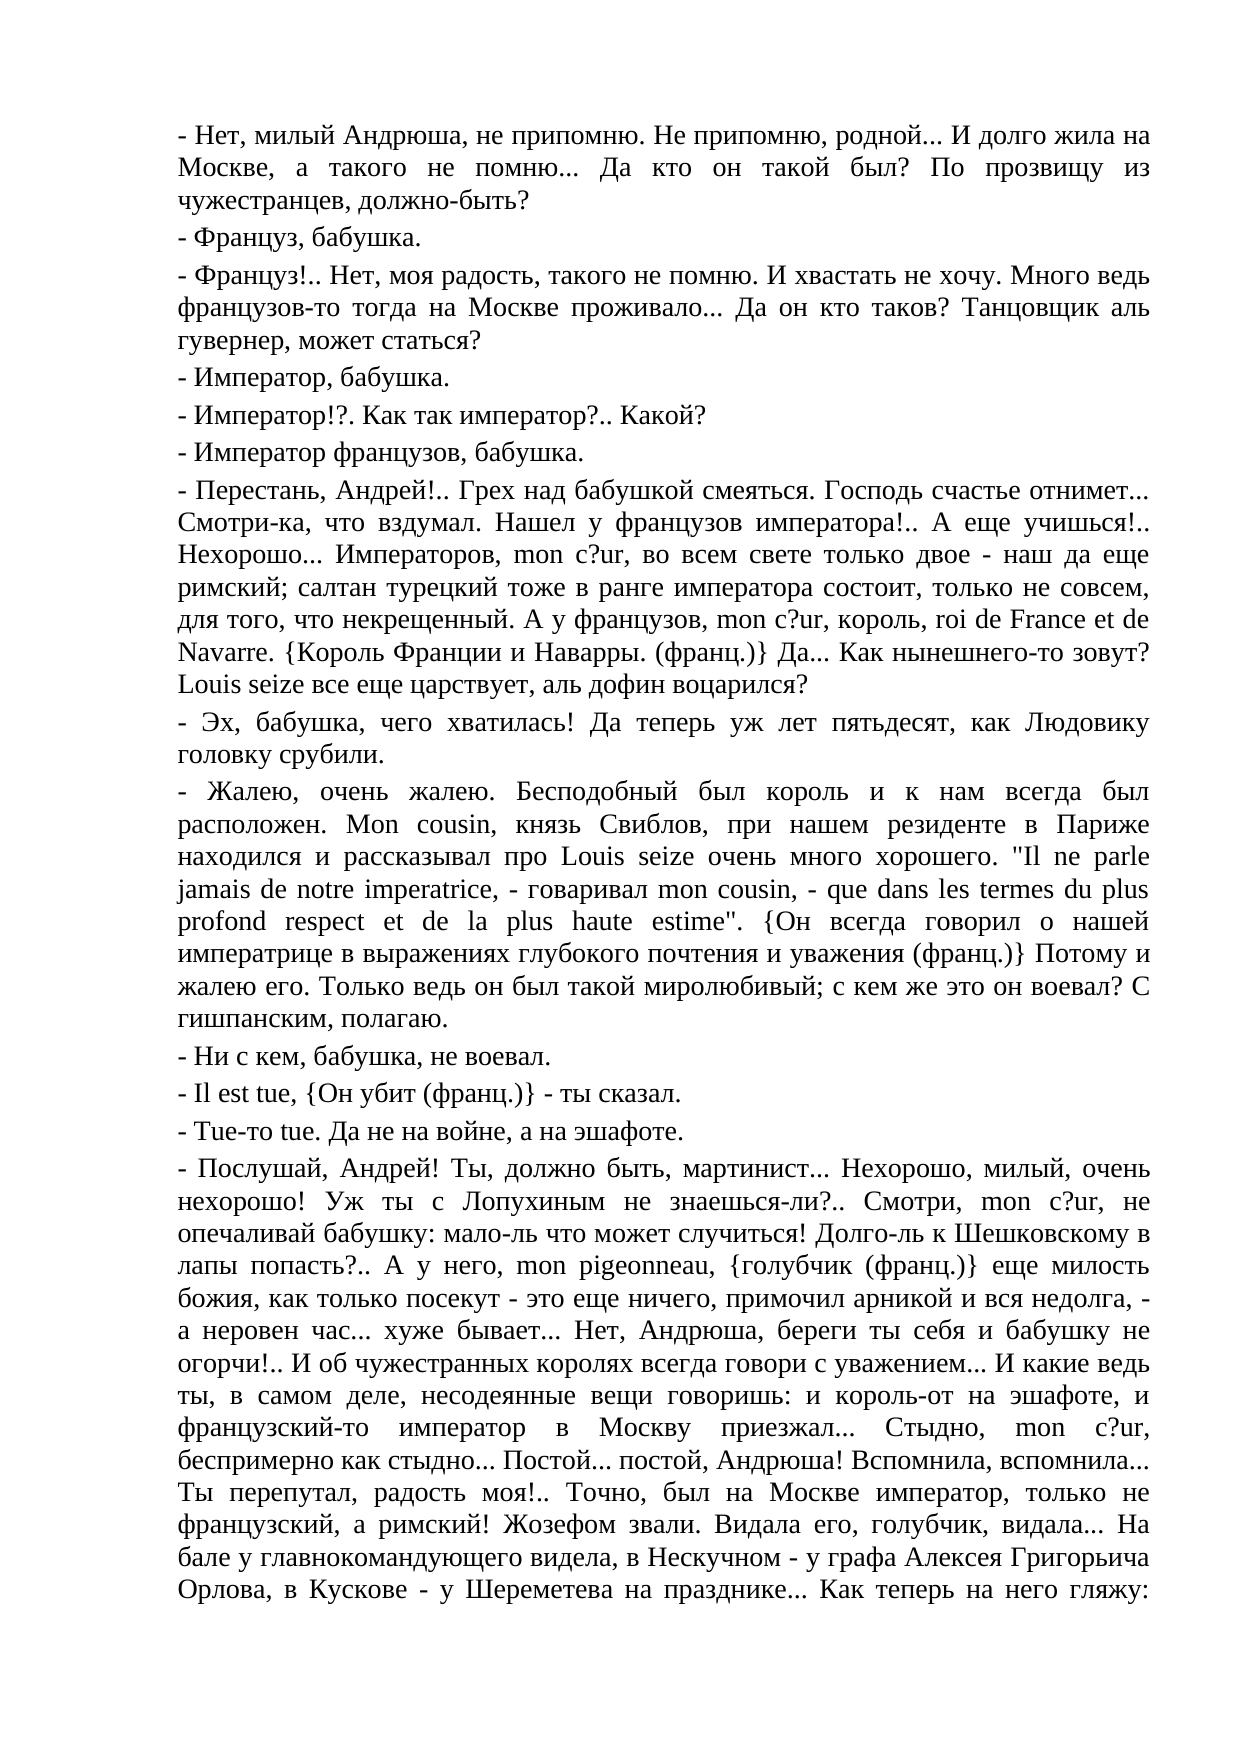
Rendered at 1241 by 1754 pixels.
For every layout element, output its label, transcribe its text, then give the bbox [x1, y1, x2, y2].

text - Ни с кем, бабушка, не воевал. [177, 1039, 1152, 1071]
text - Француз, бабушка. [177, 220, 1152, 253]
text - Tue-то tue. Да не на войне, а на эшафоте. [177, 1114, 1152, 1146]
text - Il est tue, {Он убит (франц.)} - ты сказал. [177, 1076, 1152, 1109]
text - Император!?. Как так император?.. Какой? [177, 398, 1152, 430]
text - Император, бабушка. [177, 360, 1152, 393]
text - Француз!.. Нет, моя радость, такого не помню. И хвастать не хочу. Много ведь французов-то тогда на Москве проживало... Да он кто таков? Танцовщик аль гувернер, может статься? [177, 258, 1152, 355]
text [177, 1151, 1152, 1605]
text - Жалею, очень жалею. Бесподобный был король и к нам всегда был расположен. Mon cousin, князь Свиблов, при нашем резиденте в Париже находился и рассказывал про Louis seize очень много хорошего. "Il ne parle jamais de notre imperatrice, - говаривал mon cousin, - que dans les termes du plus profond respect et de la plus haute estime". {Он всегда говорил о нашей императрице в выражениях глубокого почтения и уважения (франц.)} Потому и жалею его. Только ведь он был такой миролюбивый; с кем же это он воевал? С гишпанским, полагаю. [177, 774, 1152, 1034]
text - Эх, бабушка, чего хватилась! Да теперь уж лет пятьдесят, как Людовику головку срубили. [177, 704, 1152, 769]
text - Нет, милый Андрюша, не припомню. Не припомню, родной... И долго жила на Москве, а такого не помню... Да кто он такой был? По прозвищу из чужестранцев, должно-быть? [177, 118, 1152, 215]
text - Перестань, Андрей!.. Грех над бабушкой смеяться. Господь счастье отнимет... Смотри-ка, что вздумал. Нашел у французов императора!.. А еще учишься!.. Нехорошо... Императоров, mon c?ur, во всем свете только двое - наш да еще римский; салтан турецкий тоже в ранге императора состоит, только не совсем, для того, что некрещенный. А у французов, mon c?ur, король, roi de France et de Navarre. {Король Франции и Наварры. (франц.)} Да... Как нынешнего-то зовут? Louis seize все еще царствует, аль дофин воцарился? [177, 473, 1152, 699]
text - Император французов, бабушка. [177, 435, 1152, 468]
